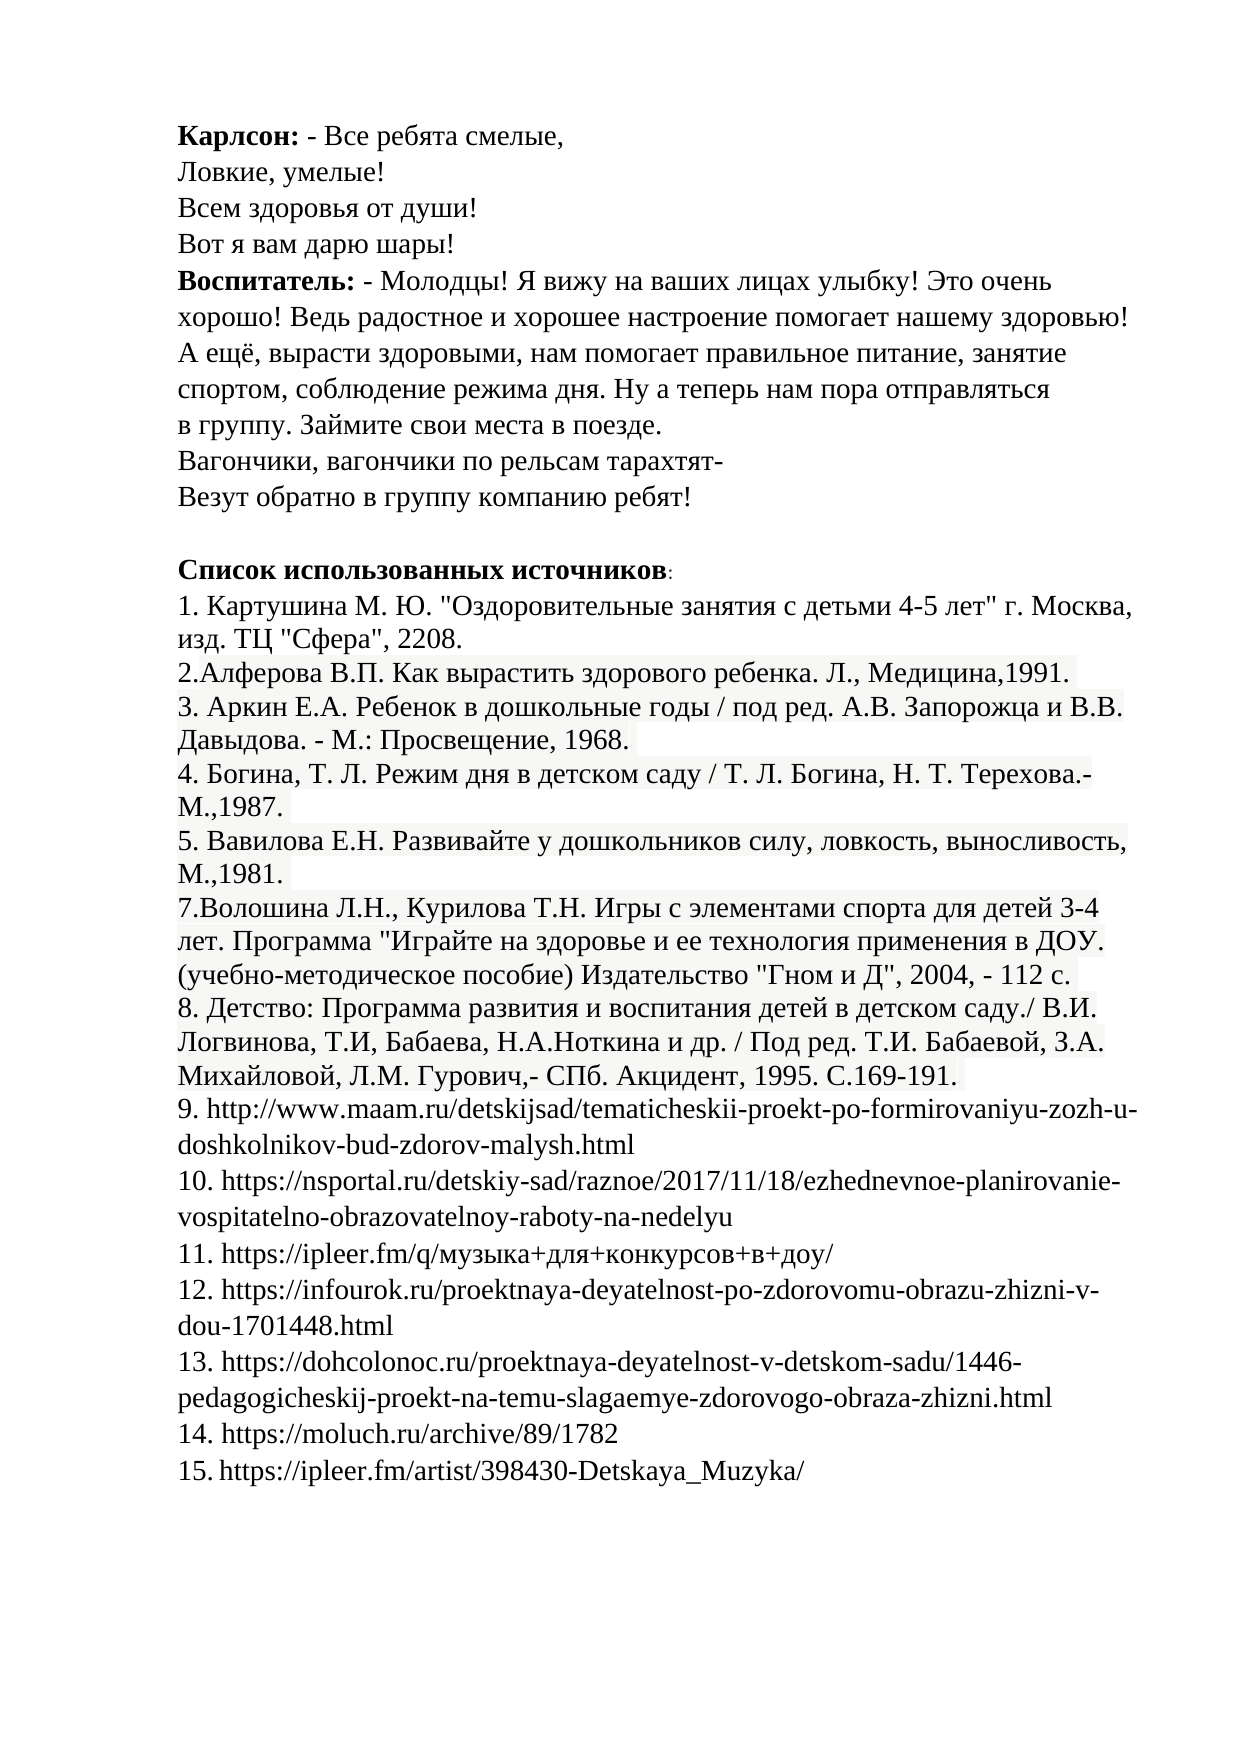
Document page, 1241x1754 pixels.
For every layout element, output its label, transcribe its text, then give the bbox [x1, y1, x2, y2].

text 14. https://moluch.ru/archive/89/1782 [177, 1416, 1152, 1450]
text 10. https://nsportal.ru/detskiy-sad/raznoe/2017/11/18/ezhednevnoe-planirovanie-vospitatelno-obrazovatelnoy-raboty-na-nedelyu [177, 1163, 1152, 1233]
text Вагончики, вагончики по рельсам тарахтят- [177, 443, 1152, 477]
text 12. https://infourok.ru/proektnaya-deyatelnost-po-zdorovomu-obrazu-zhizni-v-dou-1701448.html [177, 1272, 1152, 1342]
text 11. https://ipleer.fm/q/музыка+для+конкурсов+в+доу/ [177, 1236, 1152, 1269]
text Карлсон: - Все ребята смелые, [177, 118, 1152, 152]
text Вот я вам дарю шары! [177, 227, 1152, 260]
text Везут обратно в группу компанию ребят! [177, 479, 1152, 513]
text Воспитатель: - Молодцы! Я вижу на ваших лицах улыбку! Это очень хорошо! Ведь радостное и хорошее настроение помогает нашему здоровью! А ещё, вырасти здоровыми, нам помогает правильное питание, занятие спортом, соблюдение режима дня. Ну а теперь нам пора отправляться в группу. Займите свои места в поезде. [177, 263, 1152, 441]
text 9. http://www.maam.ru/detskijsad/tematicheskii-proekt-po-formirovaniyu-zozh-u-doshkolnikov-bud-zdorov-malysh.html [177, 1091, 1152, 1161]
text 15. https://ipleer.fm/artist/398430-Detskaya_Muzyka/ [177, 1453, 1152, 1486]
text 2.Алферова В.П. Как вырастить здорового ребенка. Л., Медицина,1991. 3. Аркин Е.А. Ребенок в дошкольные годы / под ред. А.В. Запорожца и В.В. Давыдова. - М.: Просвещение, 1968. 4. Богина, Т. Л. Режим дня в детском саду / Т. Л. Богина, Н. Т. Терехова.-М.,1987. 5. Вавилова Е.Н. Развивайте у дошкольников силу, ловкость, выносливость, М.,1981. 7.Волошина Л.Н., Курилова Т.Н. Игры с элементами спорта для детей 3-4 лет. Программа "Играйте на здоровье и ее технология применения в ДОУ. (учебно-методическое пособие) Издательство "Гном и Д", 2004, - 112 с. 8. Детство: Программа развития и воспитания детей в детском саду./ В.И. Логвинова, Т.И, Бабаева, Н.А.Ноткина и др. / Под ред. Т.И. Бабаевой, З.А. Михайловой, Л.М. Гурович,- СПб. Акцидент, 1995. С.169-191. [177, 655, 1152, 1091]
text Всем здоровья от души! [177, 190, 1152, 224]
text Список использованных источников: [177, 552, 1152, 585]
text 1. Картушина М. Ю. "Оздоровительные занятия с детьми 4-5 лет" г. Москва, изд. ТЦ "Сфера", 2208. [177, 588, 1152, 655]
text Ловкие, умелые! [177, 154, 1152, 188]
text 13. https://dohcolonoc.ru/proektnaya-deyatelnost-v-detskom-sadu/1446-pedagogicheskij-proekt-na-temu-slagaemye-zdorovogo-obraza-zhizni.html [177, 1344, 1152, 1414]
